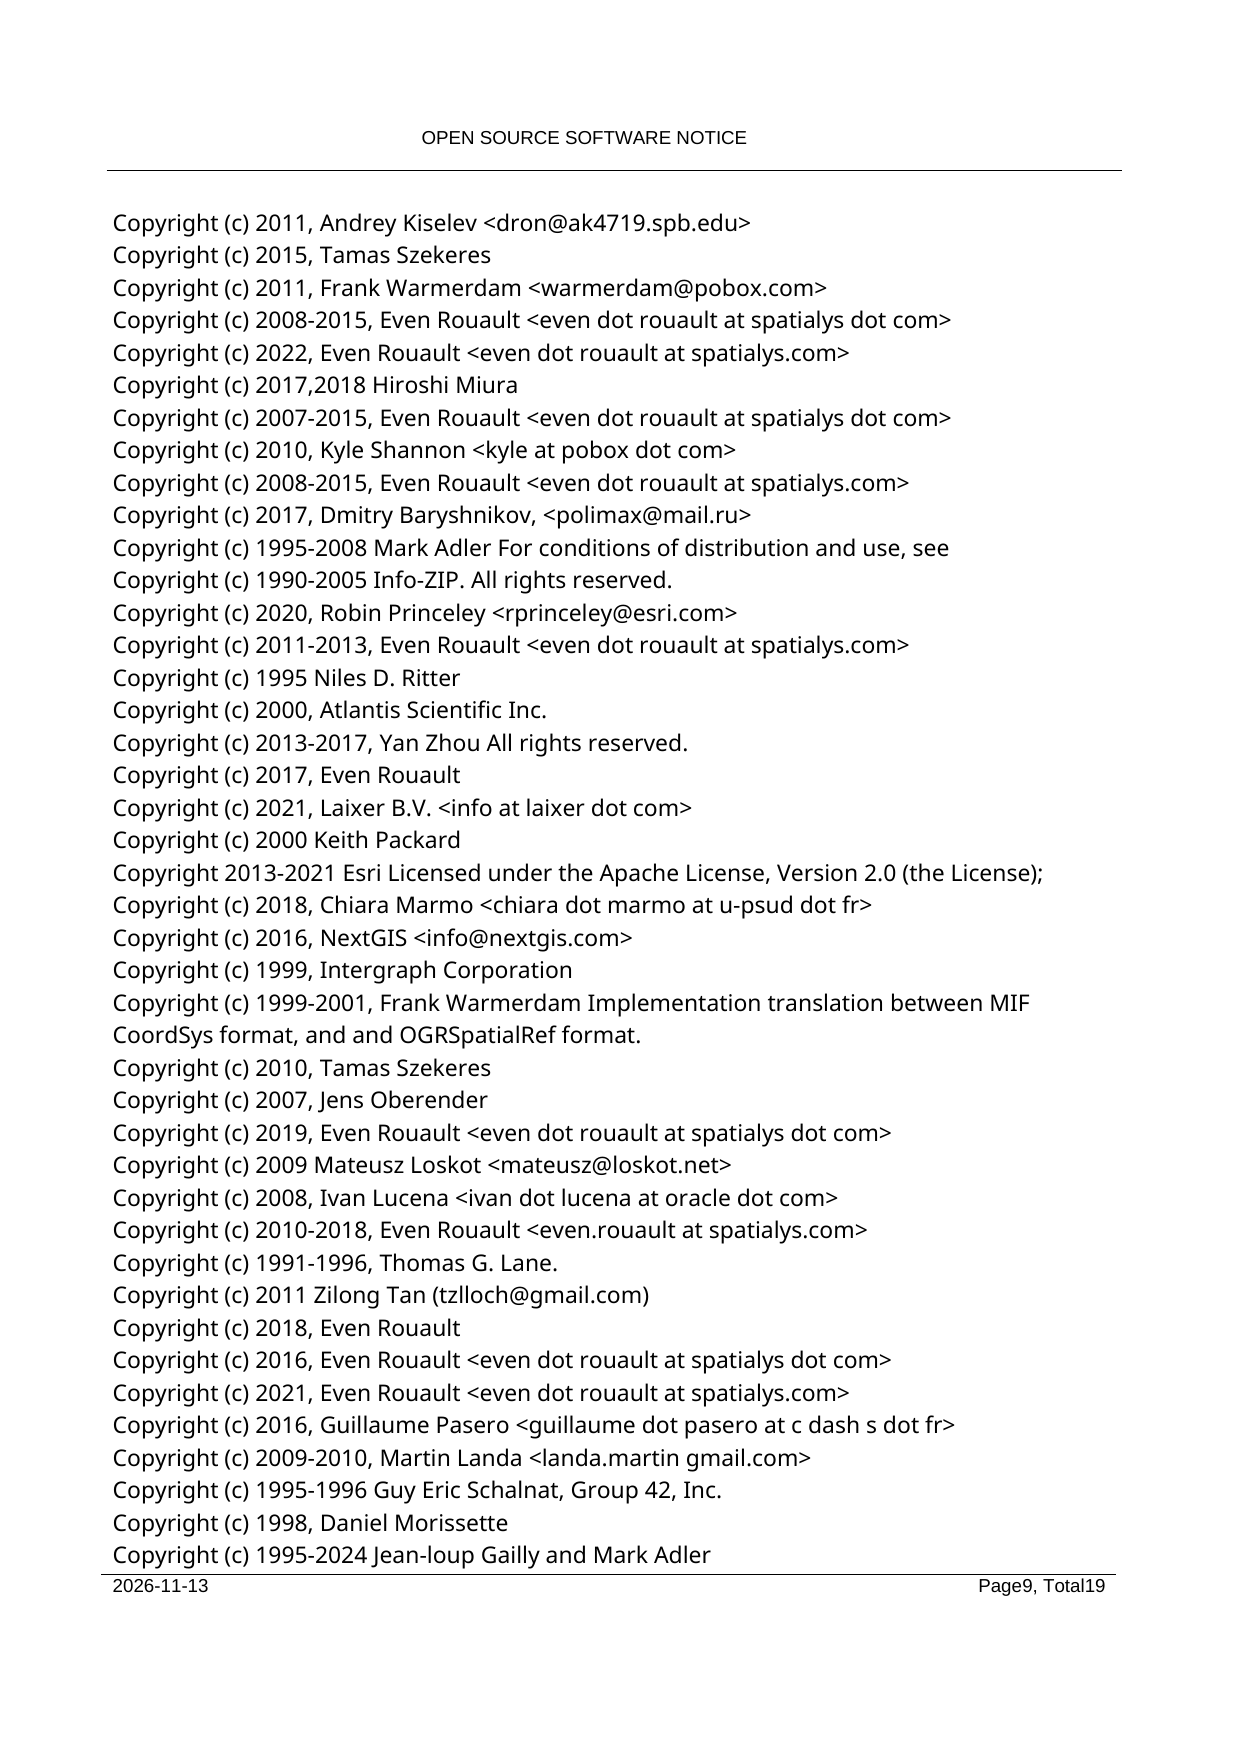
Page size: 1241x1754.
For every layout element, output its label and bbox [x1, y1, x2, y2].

text [112, 206, 1128, 1571]
